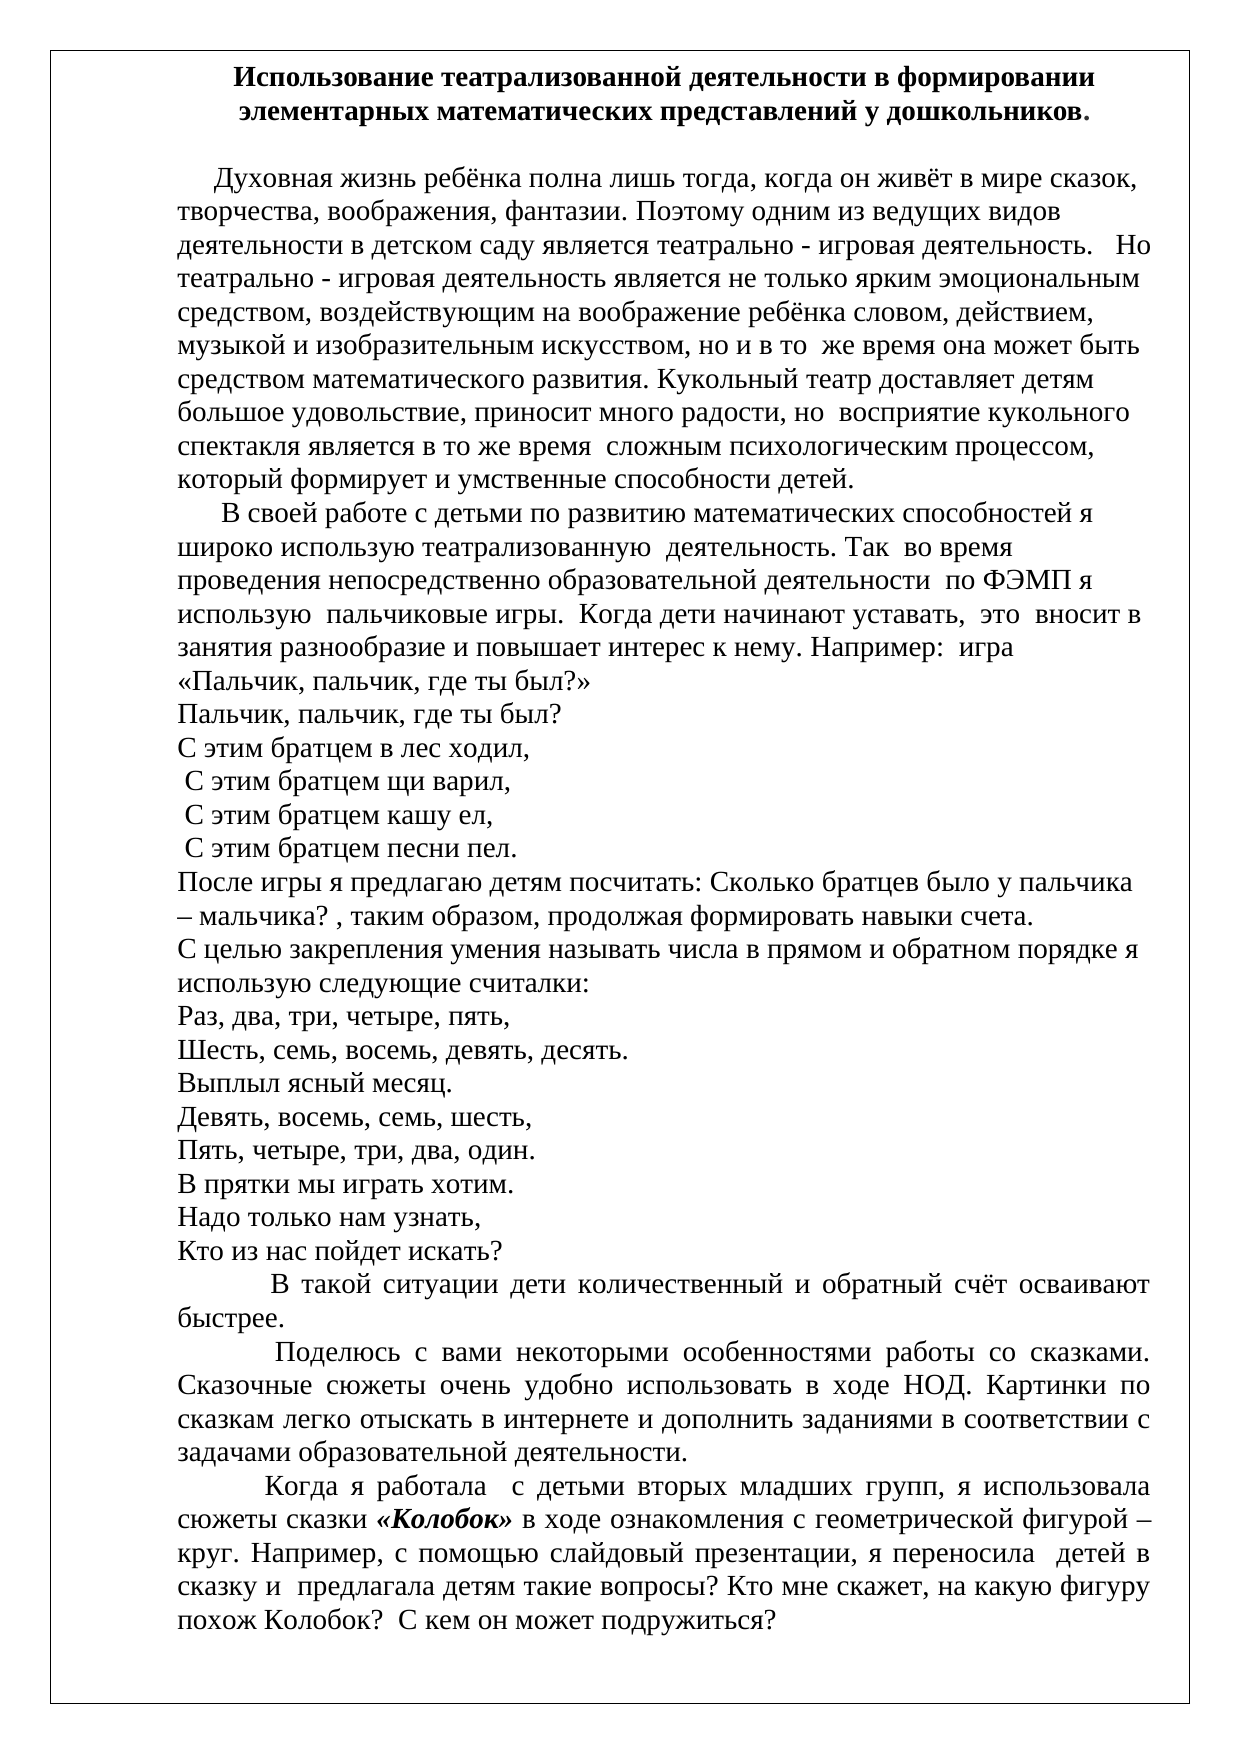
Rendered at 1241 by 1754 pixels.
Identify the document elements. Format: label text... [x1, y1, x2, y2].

text Девять, восемь, семь, шесть, Пять, четыре, три, два, один. В прятки мы играть хотим. Надо только нам узнать, Кто из нас пойдет искать? [177, 1099, 1152, 1267]
text С этим братцем в лес ходил, [177, 730, 1152, 763]
text С этим братцем песни пел. [177, 831, 1152, 864]
text После игры я предлагаю детям посчитать: Сколько братцев было у пальчика – мальчика? , таким образом, продолжая формировать навыки счета. [177, 864, 1152, 931]
text С этим братцем кашу ел, [177, 797, 1152, 831]
text Духовная жизнь ребёнка полна лишь тогда, когда он живёт в мире сказок, творчества, воображения, фантазии. Поэтому одним из ведущих видов деятельности в детском саду является театрально - игровая деятельность. Но театрально - игровая деятельность является не только ярким эмоциональным средством, воздействующим на воображение ребёнка словом, действием, музыкой и изобразительным искусством, но и в то же время она может быть средством математического развития. Кукольный театр доставляет детям большое удовольствие, приносит много радости, но восприятие кукольного спектакля является в то же время сложным психологическим процессом, который формирует и умственные способности детей. [177, 126, 1152, 495]
text С этим братцем щи варил, [177, 763, 1152, 797]
text Когда я работала с детьми вторых младших групп, я использовала сюжеты сказки «Колобок» в ходе ознакомления с геометрической фигурой – круг. Например, с помощью слайдовый презентации, я переносила детей в сказку и предлагала детям такие вопросы? Кто мне скажет, на какую фигуру похож Колобок? С кем он может подружиться? [177, 1468, 1152, 1636]
text Поделюсь с вами некоторыми особенностями работы со сказками. Сказочные сюжеты очень удобно использовать в ходе НОД. Картинки по сказкам легко отыскать в интернете и дополнить заданиями в соответствии с задачами образовательной деятельности. [177, 1334, 1152, 1468]
text Раз, два, три, четыре, пять, Шесть, семь, восемь, девять, десять. Выплыл ясный месяц. [177, 998, 1152, 1099]
text С целью закрепления умения называть числа в прямом и обратном порядке я использую следующие считалки: [177, 931, 1152, 998]
text В своей работе с детьми по развитию математических способностей я широко использую театрализованную деятельность. Так во время проведения непосредственно образовательной деятельности по ФЭМП я использую пальчиковые игры. Когда дети начинают уставать, это вносит в занятия разнообразие и повышает интерес к нему. Например: игра «Пальчик, пальчик, где ты был?» [177, 495, 1152, 696]
text Пальчик, пальчик, где ты был? [177, 696, 1152, 730]
text В такой ситуации дети количественный и обратный счёт осваивают быстрее. [177, 1267, 1152, 1334]
text Использование театрализованной деятельности в формировании элементарных математических представлений у дошкольников. [177, 59, 1152, 126]
